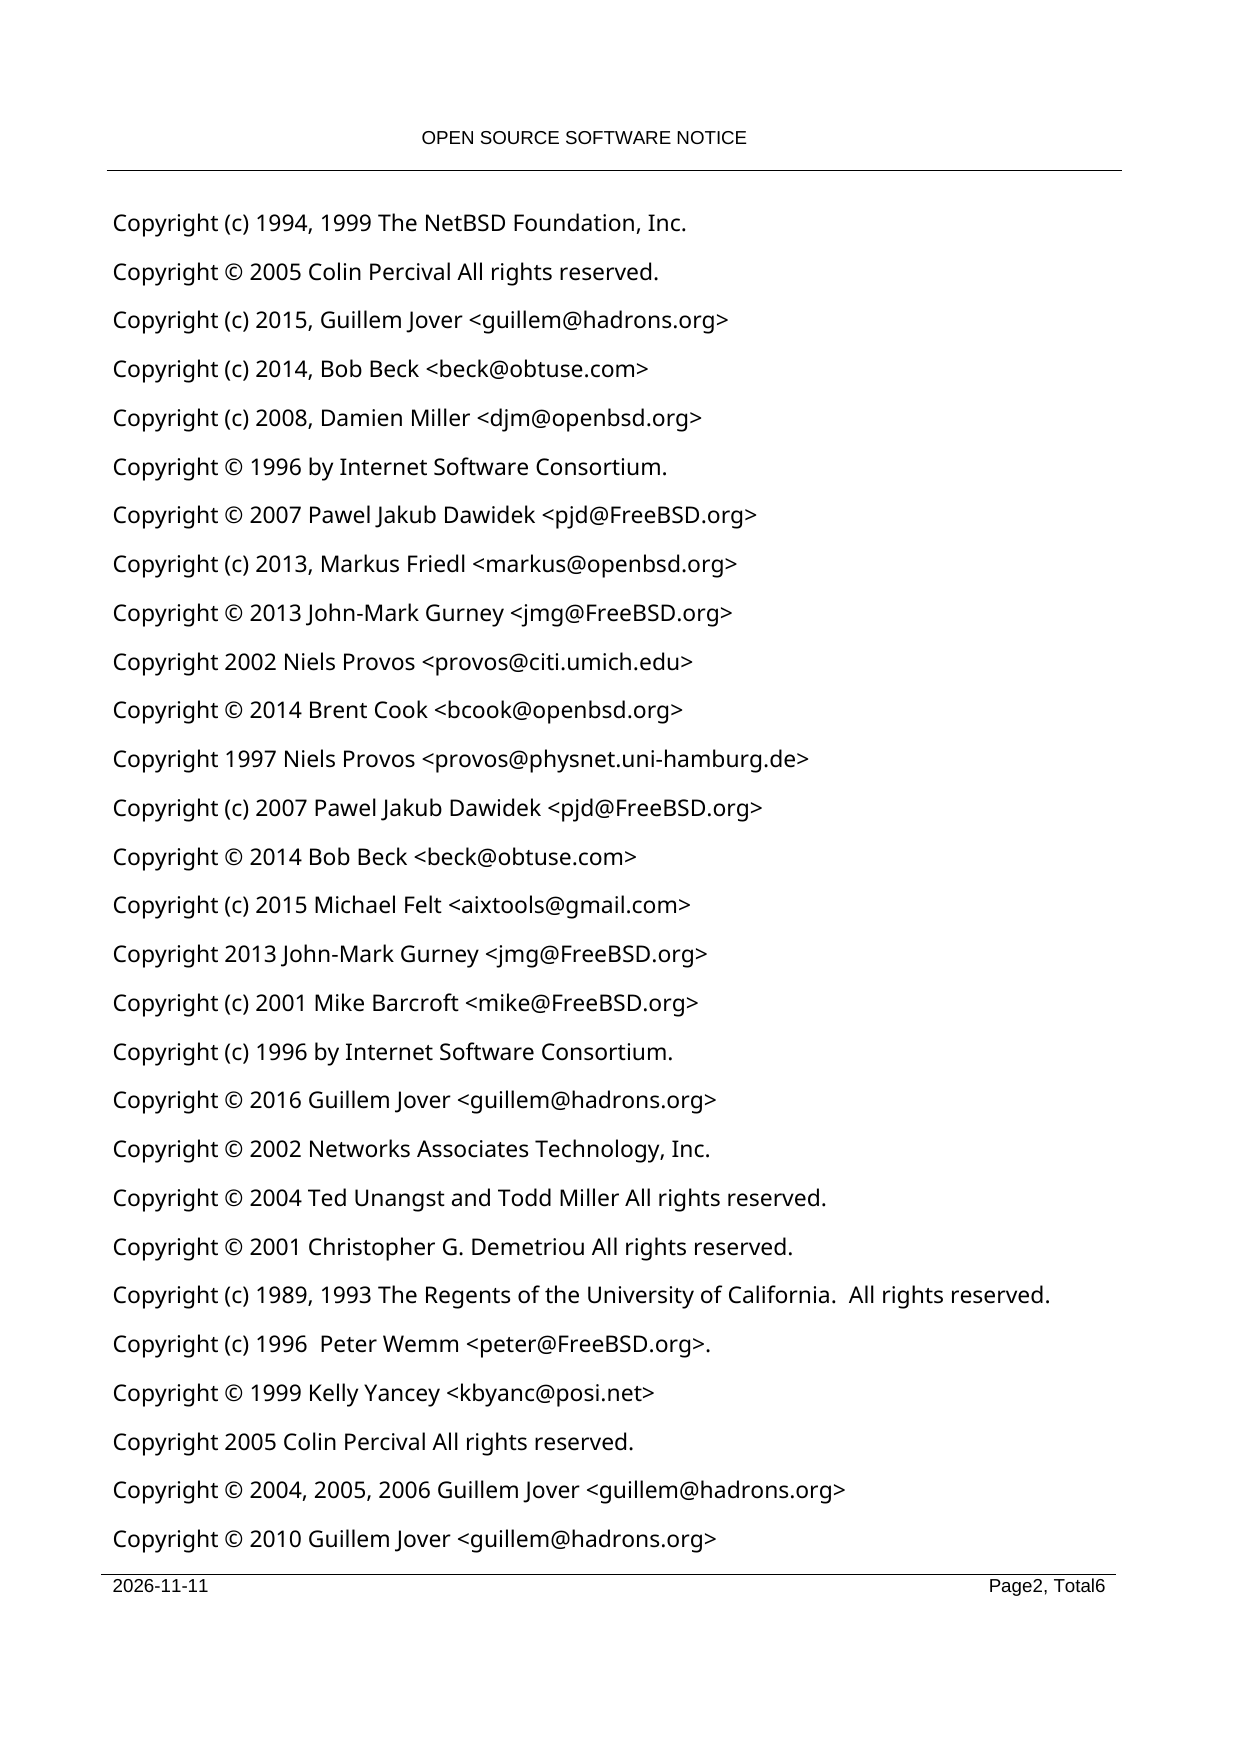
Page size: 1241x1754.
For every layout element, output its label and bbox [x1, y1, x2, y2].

text [112, 206, 1128, 1555]
